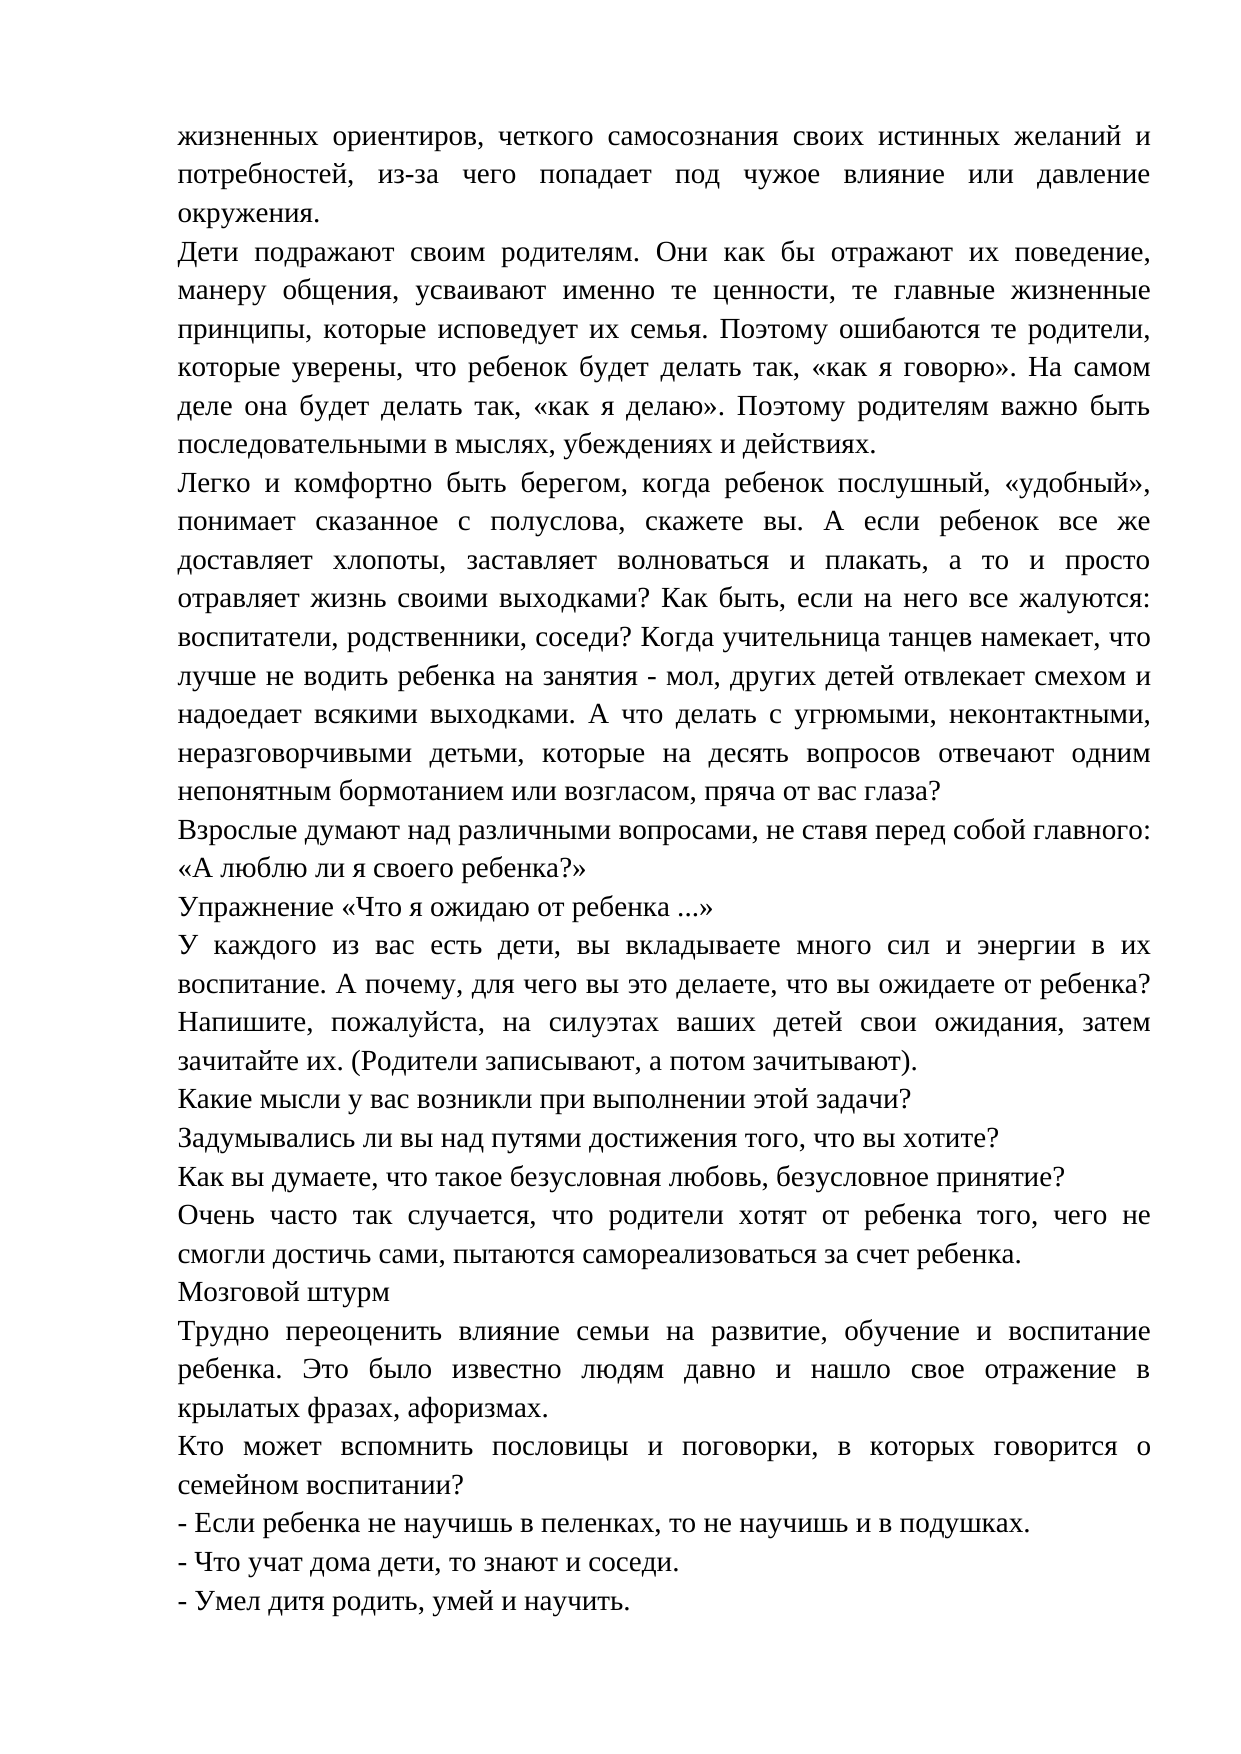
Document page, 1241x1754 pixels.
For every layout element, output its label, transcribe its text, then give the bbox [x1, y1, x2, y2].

text Взрослые думают над различными вопросами, не ставя перед собой главного: «А люблю ли я своего ребенка?» [177, 812, 1152, 884]
text - Что учат дома дети, то знают и соседи. [177, 1544, 1152, 1578]
text Как вы думаете, что такое безусловная любовь, безусловное принятие? [177, 1159, 1152, 1192]
text - Умел дитя родить, умей и научить. [177, 1583, 1152, 1616]
text Мозговой штурм [177, 1274, 1152, 1308]
text Задумывались ли вы над путями достижения того, что вы хотите? [177, 1120, 1152, 1154]
text Кто может вспомнить пословицы и поговорки, в которых говорится о семейном воспитании? [177, 1428, 1152, 1501]
text Легко и комфортно быть берегом, когда ребенок послушный, «удобный», понимает сказанное с полуслова, скажете вы. А если ребенок все же доставляет хлопоты, заставляет волноваться и плакать, а то и просто отравляет жизнь своими выходками? Как быть, если на него все жалуются: воспитатели, родственники, соседи? Когда учительница танцев намекает, что лучше не водить ребенка на занятия - мол, других детей отвлекает смехом и надоедает всякими выходками. А что делать с угрюмыми, неконтактными, неразговорчивыми детьми, которые на десять вопросов отвечают одним непонятным бормотанием или возгласом, пряча от вас глаза? [177, 465, 1152, 807]
text Очень часто так случается, что родители хотят от ребенка того, чего не смогли достичь сами, пытаются самореализоваться за счет ребенка. [177, 1197, 1152, 1269]
text Дети подражают своим родителям. Они как бы отражают их поведение, манеру общения, усваивают именно те ценности, те главные жизненные принципы, которые исповедует их семья. Поэтому ошибаются те родители, которые уверены, что ребенок будет делать так, «как я говорю». На самом деле она будет делать так, «как я делаю». Поэтому родителям важно быть последовательными в мыслях, убеждениях и действиях. [177, 234, 1152, 460]
text - Если ребенка не научишь в пеленках, то не научишь и в подушках. [177, 1506, 1152, 1539]
text Упражнение «Что я ожидаю от ребенка ...» [177, 889, 1152, 922]
text У каждого из вас есть дети, вы вкладываете много сил и энергии в их воспитание. А почему, для чего вы это делаете, что вы ожидаете от ребенка? Напишите, пожалуйста, на силуэтах ваших детей свои ожидания, затем зачитайте их. (Родители записывают, а потом зачитывают). [177, 927, 1152, 1077]
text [177, 118, 1152, 229]
text Какие мысли у вас возникли при выполнении этой задачи? [177, 1082, 1152, 1115]
text Трудно переоценить влияние семьи на развитие, обучение и воспитание ребенка. Это было известно людям давно и нашло свое отражение в крылатых фразах, афоризмах. [177, 1313, 1152, 1423]
